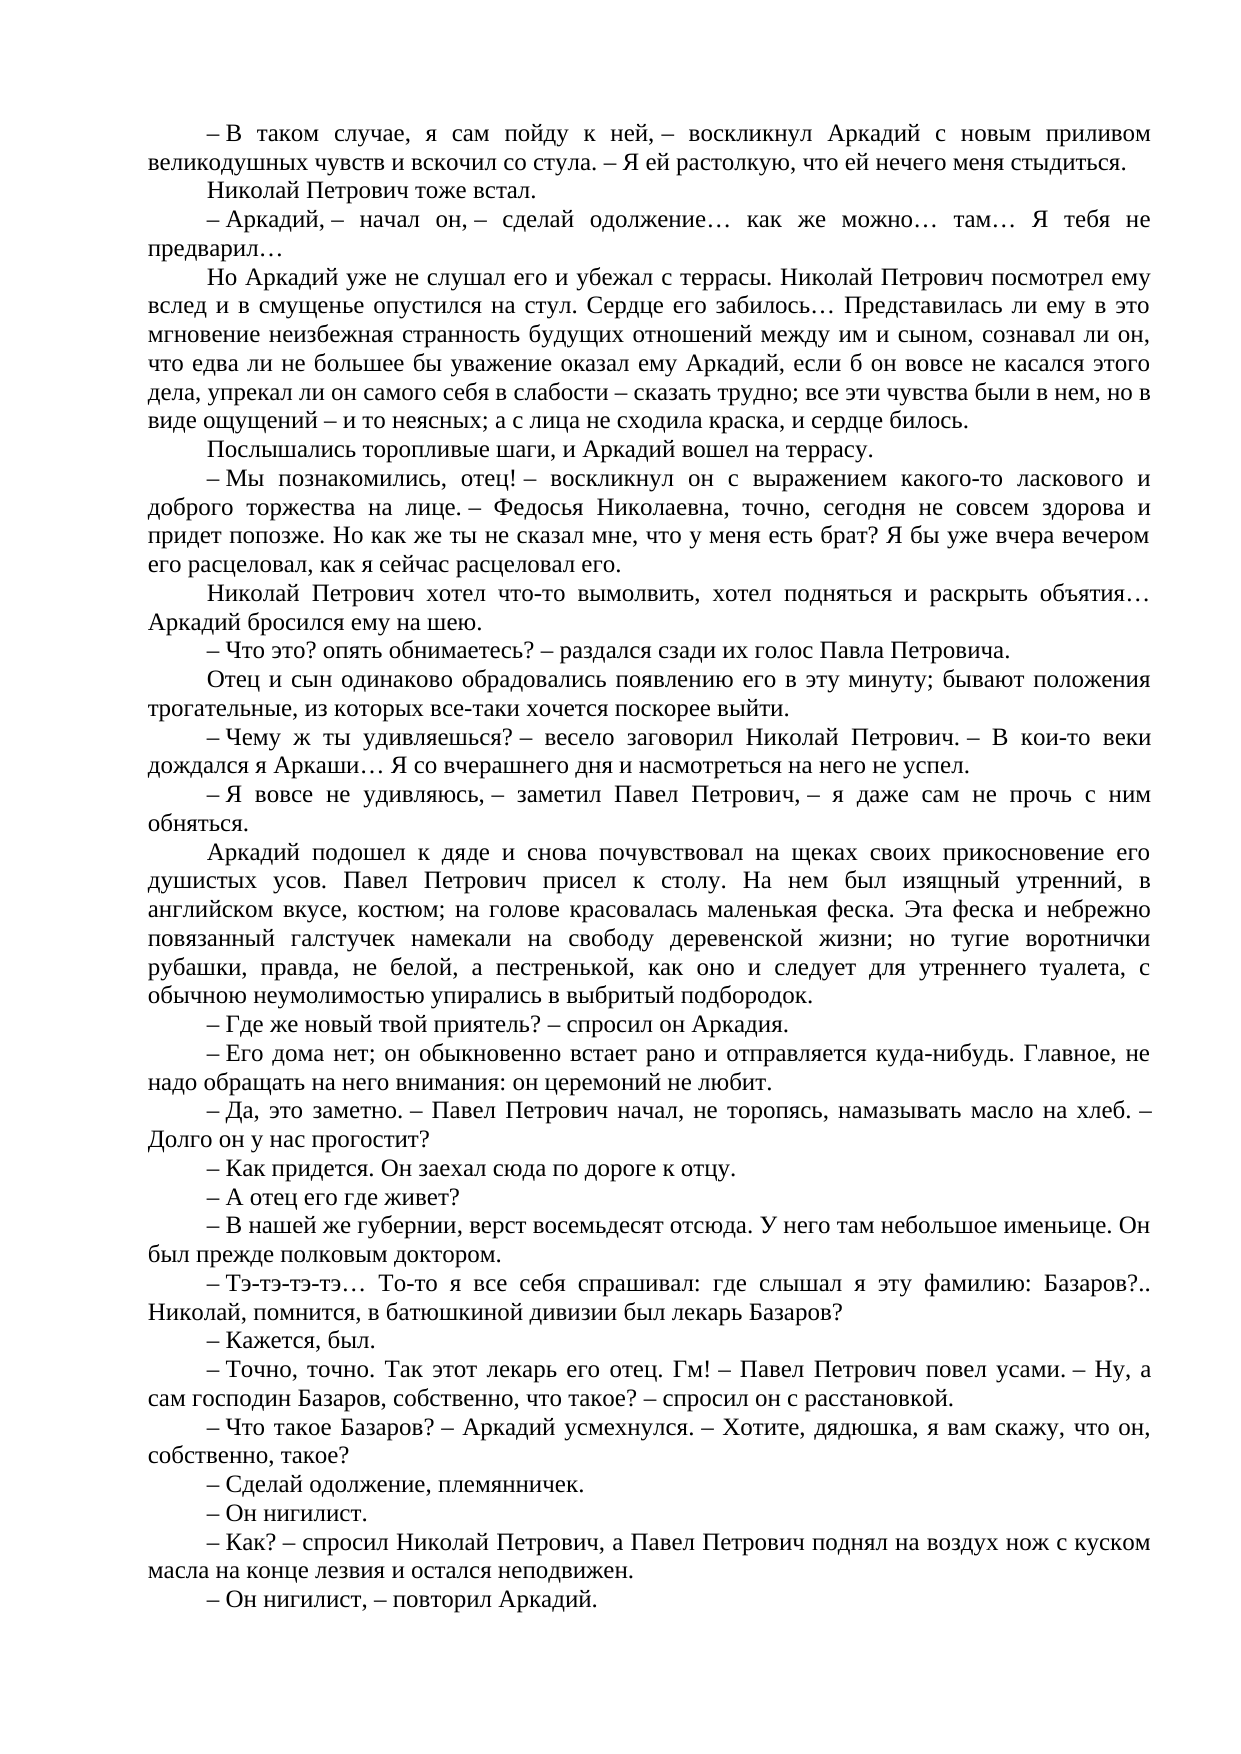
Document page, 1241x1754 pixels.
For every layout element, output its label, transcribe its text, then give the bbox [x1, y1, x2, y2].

text – Тэ-тэ-тэ-тэ… То-то я все себя спрашивал: где слышал я эту фамилию: Базаров?.. Николай, помнится, в батюшкиной дивизии был лекарь Базаров? [148, 1268, 1152, 1326]
text – Он нигилист, – повторил Аркадий. [148, 1584, 1152, 1613]
text – Чему ж ты удивляешься? – весело заговорил Николай Петрович. – В кои-то веки дождался я Аркаши… Я со вчерашнего дня и насмотреться на него не успел. [148, 722, 1152, 779]
text – Да, это заметно. – Павел Петрович начал, не торопясь, намазывать масло на хлеб. – Долго он у нас прогостит? [148, 1096, 1152, 1153]
text – Где же новый твой приятель? – спросил он Аркадия. [148, 1009, 1152, 1038]
text – Кажется, был. [148, 1326, 1152, 1354]
text – Аркадий, – начал он, – сделай одолжение… как же можно… там… Я тебя не предварил… [148, 204, 1152, 262]
text Послышались торопливые шаги, и Аркадий вошел на террасу. [148, 434, 1152, 463]
text – Как? – спросил Николай Петрович, а Павел Петрович поднял на воздух нож с куском масла на конце лезвия и остался неподвижен. [148, 1527, 1152, 1584]
text Аркадий подошел к дяде и снова почувствовал на щеках своих прикосновение его душистых усов. Павел Петрович присел к столу. На нем был изящный утренний, в английском вкусе, костюм; на голове красовалась маленькая феска. Эта феска и небрежно повязанный галстучек намекали на свободу деревенской жизни; но тугие воротнички рубашки, правда, не белой, а пестренькой, как оно и следует для утреннего туалета, с обычною неумолимостью упирались в выбритый подбородок. [148, 837, 1152, 1009]
text Отец и сын одинаково обрадовались появлению его в эту минуту; бывают положения трогательные, из которых все-таки хочется поскорее выйти. [148, 664, 1152, 722]
text – Он нигилист. [148, 1498, 1152, 1527]
text – Как придется. Он заехал сюда по дороге к отцу. [148, 1153, 1152, 1182]
text – В нашей же губернии, верст восемьдесят отсюда. У него там небольшое именьице. Он был прежде полковым доктором. [148, 1211, 1152, 1268]
text Но Аркадий уже не слушал его и убежал с террасы. Николай Петрович посмотрел ему вслед и в смущенье опустился на стул. Сердце его забилось… Представилась ли ему в это мгновение неизбежная странность будущих отношений между им и сыном, сознавал ли он, что едва ли не большее бы уважение оказал ему Аркадий, если б он вовсе не касался этого дела, упрекал ли он самого себя в слабости – сказать трудно; все эти чувства были в нем, но в виде ощущений – и то неясных; а с лица не сходила краска, и сердце билось. [148, 262, 1152, 434]
text Николай Петрович тоже встал. [148, 176, 1152, 204]
text Николай Петрович хотел что-то вымолвить, хотел подняться и раскрыть объятия… Аркадий бросился ему на шею. [148, 578, 1152, 636]
text – Точно, точно. Так этот лекарь его отец. Гм! – Павел Петрович повел усами. – Ну, а сам господин Базаров, собственно, что такое? – спросил он с расстановкой. [148, 1354, 1152, 1412]
text – Его дома нет; он обыкновенно встает рано и отправляется куда-нибудь. Главное, не надо обращать на него внимания: он церемоний не любит. [148, 1038, 1152, 1096]
text – В таком случае, я сам пойду к ней, – воскликнул Аркадий с новым приливом великодушных чувств и вскочил со стула. – Я ей растолкую, что ей нечего меня стыдиться. [148, 118, 1152, 176]
text – Я вовсе не удивляюсь, – заметил Павел Петрович, – я даже сам не прочь с ним обняться. [148, 779, 1152, 837]
text – Что такое Базаров? – Аркадий усмехнулся. – Хотите, дядюшка, я вам скажу, что он, собственно, такое? [148, 1412, 1152, 1469]
text – Сделай одолжение, племянничек. [148, 1469, 1152, 1498]
text – Что это? опять обнимаетесь? – раздался сзади их голос Павла Петровича. [148, 636, 1152, 664]
text – А отец его где живет? [148, 1182, 1152, 1211]
text – Мы познакомились, отец! – воскликнул он с выражением какого-то ласкового и доброго торжества на лице. – Федосья Николаевна, точно, сегодня не совсем здорова и придет попозже. Но как же ты не сказал мне, что у меня есть брат? Я бы уже вчера вечером его расцеловал, как я сейчас расцеловал его. [148, 463, 1152, 578]
